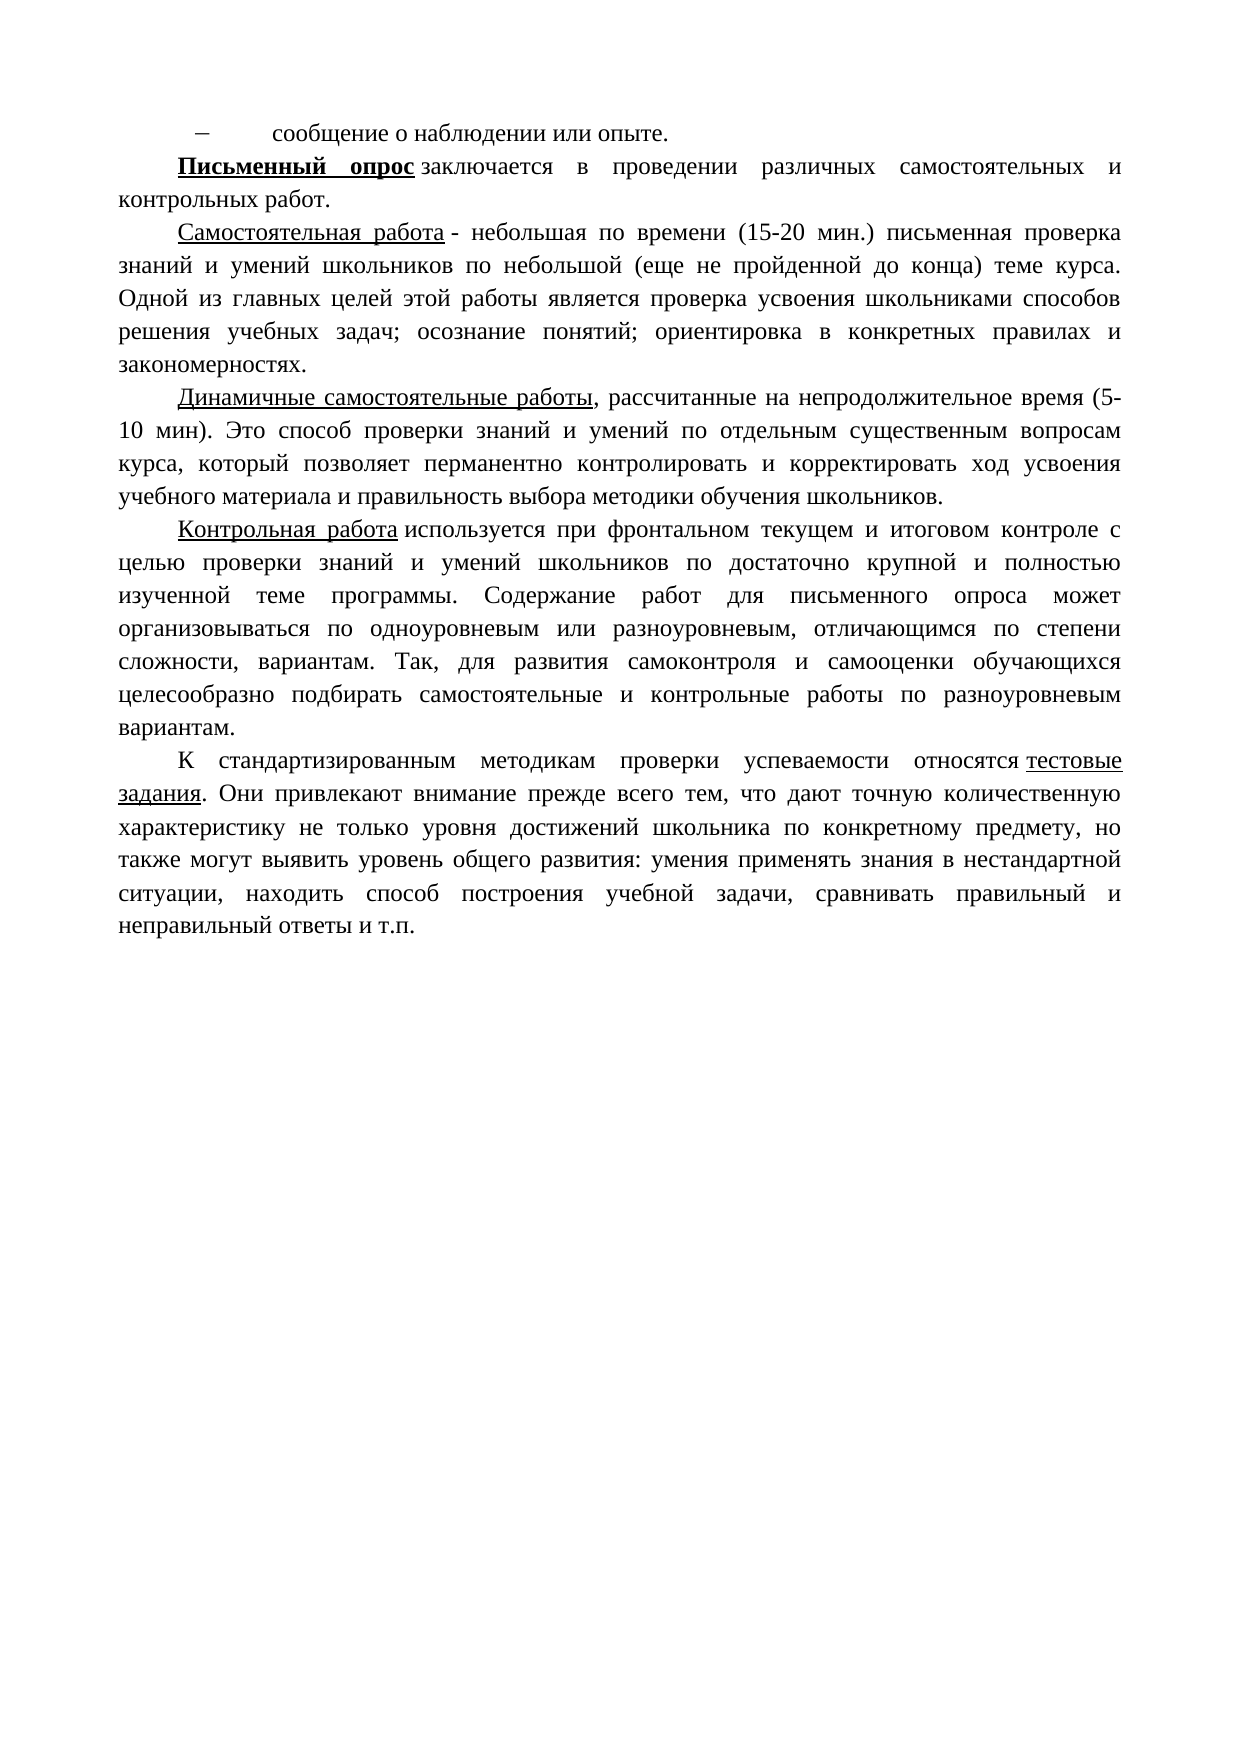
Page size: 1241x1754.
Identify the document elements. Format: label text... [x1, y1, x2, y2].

text Динамичные самостоятельные работы, рассчитанные на непродолжительное время (5-10 мин). Это способ проверки знаний и умений по отдельным существенным вопросам курса, который позволяет перманентно контролировать и корректировать ход усвоения учебного материала и правильность выбора методики обучения школьников. [118, 382, 1122, 510]
text К стандартизированным методикам проверки успеваемости относятся тестовые задания. Они привлекают внимание прежде всего тем, что дают точную количественную характеристику не только уровня достижений школьника по конкретному предмету, но также могут выявить уровень общего развития: умения применять знания в нестандартной ситуации, находить способ построения учебной задачи, сравнивать правильный и неправильный ответы и т.п. [118, 746, 1122, 939]
list сообщение о наблюдении или опыте. [133, 118, 1122, 147]
text Самостоятельная работа - небольшая по времени (15-20 мин.) письменная проверка знаний и умений школьников по небольшой (еще не пройденной до конца) теме курса. Одной из главных целей этой работы является проверка усвоения школьниками способов решения учебных задач; осознание понятий; ориентировка в конкретных правилах и закономерностях. [118, 217, 1122, 378]
text Письменный опрос заключается в проведении различных самостоятельных и контрольных работ. [118, 151, 1122, 213]
text Контрольная работа используется при фронтальном текущем и итоговом контроле с целью проверки знаний и умений школьников по достаточно крупной и полностью изученной теме программы. Содержание работ для письменного опроса может организовываться по одноуровневым или разноуровневым, отличающимся по степени сложности, вариантам. Так, для развития самоконтроля и самооценки обучающихся целесообразно подбирать самостоятельные и контрольные работы по разноуровневым вариантам. [118, 514, 1122, 741]
